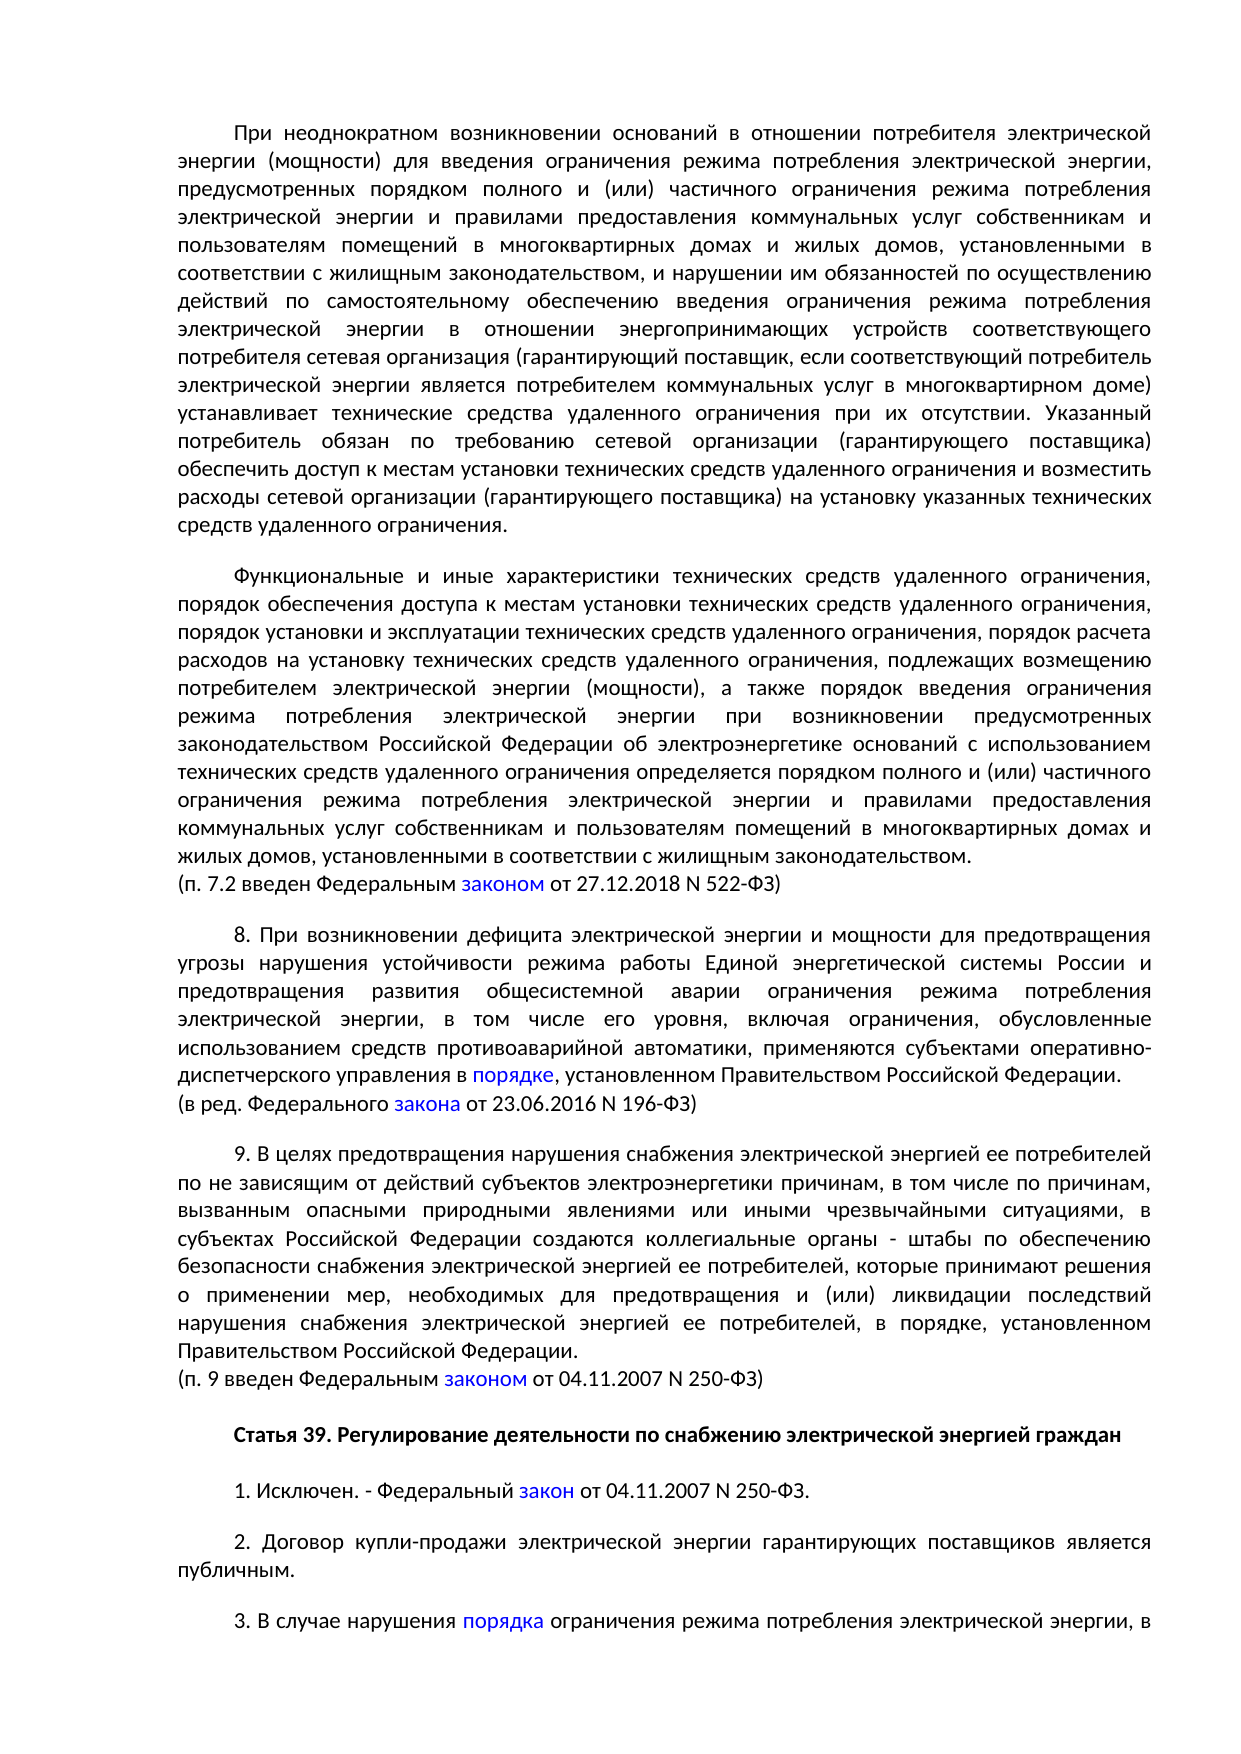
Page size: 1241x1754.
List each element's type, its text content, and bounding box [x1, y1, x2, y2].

text Функциональные и иные характеристики технических средств удаленного ограничения, порядок обеспечения доступа к местам установки технических средств удаленного ограничения, порядок установки и эксплуатации технических средств удаленного ограничения, порядок расчета расходов на установку технических средств удаленного ограничения, подлежащих возмещению потребителем электрической энергии (мощности), а также порядок введения ограничения режима потребления электрической энергии при возникновении предусмотренных законодательством Российской Федерации об электроэнергетике оснований с использованием технических средств удаленного ограничения определяется порядком полного и (или) частичного ограничения режима потребления электрической энергии и правилами предоставления коммунальных услуг собственникам и пользователям помещений в многоквартирных домах и жилых домов, установленными в соответствии с жилищным законодательством. [177, 561, 1152, 869]
text 1. Исключен. - Федеральный закон от 04.11.2007 N 250-ФЗ. [177, 1476, 1152, 1504]
text 2. Договор купли-продажи электрической энергии гарантирующих поставщиков является публичным. [177, 1527, 1152, 1583]
text При неоднократном возникновении оснований в отношении потребителя электрической энергии (мощности) для введения ограничения режима потребления электрической энергии, предусмотренных порядком полного и (или) частичного ограничения режима потребления электрической энергии и правилами предоставления коммунальных услуг собственникам и пользователям помещений в многоквартирных домах и жилых домов, установленными в соответствии с жилищным законодательством, и нарушении им обязанностей по осуществлению действий по самостоятельному обеспечению введения ограничения режима потребления электрической энергии в отношении энергопринимающих устройств соответствующего потребителя сетевая организация (гарантирующий поставщик, если соответствующий потребитель электрической энергии является потребителем коммунальных услуг в многоквартирном доме) устанавливает технические средства удаленного ограничения при их отсутствии. Указанный потребитель обязан по требованию сетевой организации (гарантирующего поставщика) обеспечить доступ к местам установки технических средств удаленного ограничения и возместить расходы сетевой организации (гарантирующего поставщика) на установку указанных технических средств удаленного ограничения. [177, 118, 1152, 538]
text (п. 9 введен Федеральным законом от 04.11.2007 N 250-ФЗ) [177, 1364, 1152, 1392]
text (в ред. Федерального закона от 23.06.2016 N 196-ФЗ) [177, 1089, 1152, 1117]
text 9. В целях предотвращения нарушения снабжения электрической энергией ее потребителей по не зависящим от действий субъектов электроэнергетики причинам, в том числе по причинам, вызванным опасными природными явлениями или иными чрезвычайными ситуациями, в субъектах Российской Федерации создаются коллегиальные органы - штабы по обеспечению безопасности снабжения электрической энергией ее потребителей, которые принимают решения о применении мер, необходимых для предотвращения и (или) ликвидации последствий нарушения снабжения электрической энергией ее потребителей, в порядке, установленном Правительством Российской Федерации. [177, 1139, 1152, 1364]
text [177, 1606, 1152, 1634]
title Статья 39. Регулирование деятельности по снабжению электрической энергией граждан [177, 1420, 1152, 1448]
text (п. 7.2 введен Федеральным законом от 27.12.2018 N 522-ФЗ) [177, 869, 1152, 898]
text 8. При возникновении дефицита электрической энергии и мощности для предотвращения угрозы нарушения устойчивости режима работы Единой энергетической системы России и предотвращения развития общесистемной аварии ограничения режима потребления электрической энергии, в том числе его уровня, включая ограничения, обусловленные использованием средств противоаварийной автоматики, применяются субъектами оперативно-диспетчерского управления в порядке, установленном Правительством Российской Федерации. [177, 921, 1152, 1089]
